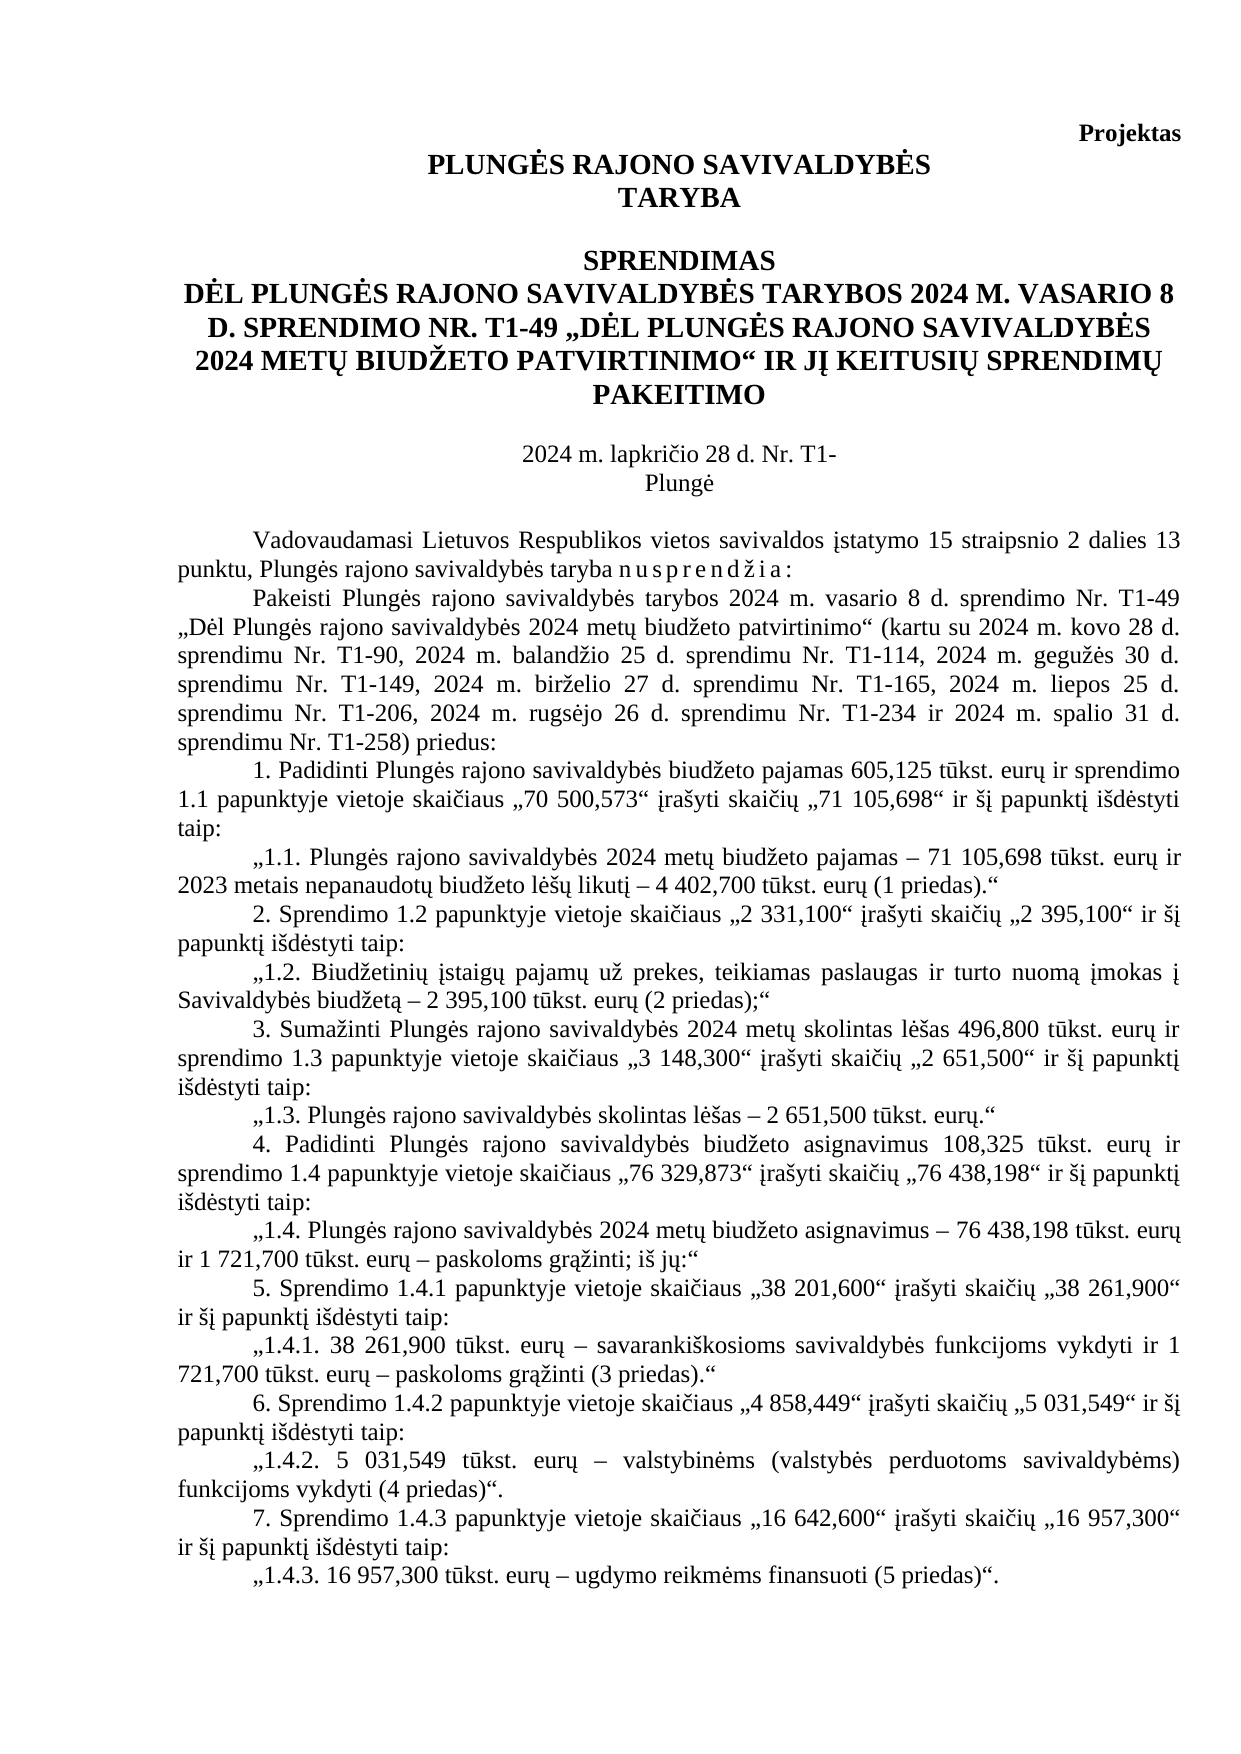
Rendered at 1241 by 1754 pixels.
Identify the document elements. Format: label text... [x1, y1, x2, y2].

text Plungė [177, 468, 1181, 497]
text SPRENDIMAS [177, 243, 1181, 276]
text „1.3. Plungės rajono savivaldybės skolintas lėšas – 2 651,500 tūkst. eurų.“ [177, 1100, 1181, 1129]
text „1.4.3. 16 957,300 tūkst. eurų – ugdymo reikmėms finansuoti (5 priedas)“. [177, 1560, 1181, 1589]
text „1.4.1. 38 261,900 tūkst. eurų – savarankiškosioms savivaldybės funkcijoms vykdyti ir 1 721,700 tūkst. eurų – paskoloms grąžinti (3 priedas).“ [177, 1330, 1181, 1388]
text 1. Padidinti Plungės rajono savivaldybės biudžeto pajamas 605,125 tūkst. eurų ir sprendimo 1.1 papunktyje vietoje skaičiaus „70 500,573“ įrašyti skaičių „71 105,698“ ir šį papunktį išdėstyti taip: [177, 755, 1181, 842]
text PLUNGĖS RAJONO SAVIVALDYBĖS [177, 147, 1181, 180]
text „1.1. Plungės rajono savivaldybės 2024 metų biudžeto pajamas – 71 105,698 tūkst. eurų ir 2023 metais nepanaudotų biudžeto lėšų likutį – 4 402,700 tūkst. eurų (1 priedas).“ [177, 842, 1181, 899]
text „1.4. Plungės rajono savivaldybės 2024 metų biudžeto asignavimus – 76 438,198 tūkst. eurų ir 1 721,700 tūkst. eurų – paskoloms grąžinti; iš jų:“ [177, 1215, 1181, 1273]
text Projektas [177, 118, 1181, 147]
text 6. Sprendimo 1.4.2 papunktyje vietoje skaičiaus „4 858,449“ įrašyti skaičių „5 031,549“ ir šį papunktį išdėstyti taip: [177, 1388, 1181, 1445]
text 2. Sprendimo 1.2 papunktyje vietoje skaičiaus „2 331,100“ įrašyti skaičių „2 395,100“ ir šį papunktį išdėstyti taip: [177, 899, 1181, 957]
text 4. Padidinti Plungės rajono savivaldybės biudžeto asignavimus 108,325 tūkst. eurų ir sprendimo 1.4 papunktyje vietoje skaičiaus „76 329,873“ įrašyti skaičių „76 438,198“ ir šį papunktį išdėstyti taip: [177, 1129, 1181, 1215]
text 5. Sprendimo 1.4.1 papunktyje vietoje skaičiaus „38 201,600“ įrašyti skaičių „38 261,900“ ir šį papunktį išdėstyti taip: [177, 1273, 1181, 1330]
text Pakeisti Plungės rajono savivaldybės tarybos 2024 m. vasario 8 d. sprendimo Nr. T1-49 „Dėl Plungės rajono savivaldybės 2024 metų biudžeto patvirtinimo“ (kartu su 2024 m. kovo 28 d. sprendimu Nr. T1-90, 2024 m. balandžio 25 d. sprendimu Nr. T1-114, 2024 m. gegužės 30 d. sprendimu Nr. T1-149, 2024 m. birželio 27 d. sprendimu Nr. T1-165, 2024 m. liepos 25 d. sprendimu Nr. T1-206, 2024 m. rugsėjo 26 d. sprendimu Nr. T1-234 ir 2024 m. spalio 31 d. sprendimu Nr. T1-258) priedus: [177, 583, 1181, 755]
text 2024 m. lapkričio 28 d. Nr. T1- [177, 439, 1181, 468]
text „1.2. Biudžetinių įstaigų pajamų už prekes, teikiamas paslaugas ir turto nuomą įmokas į Savivaldybės biudžetą – 2 395,100 tūkst. eurų (2 priedas);“ [177, 957, 1181, 1014]
text „1.4.2. 5 031,549 tūkst. eurų – valstybinėms (valstybės perduotoms savivaldybėms) funkcijoms vykdyti (4 priedas)“. [177, 1445, 1181, 1503]
text 3. Sumažinti Plungės rajono savivaldybės 2024 metų skolintas lėšas 496,800 tūkst. eurų ir sprendimo 1.3 papunktyje vietoje skaičiaus „3 148,300“ įrašyti skaičių „2 651,500“ ir šį papunktį išdėstyti taip: [177, 1014, 1181, 1100]
text DĖL PLUNGĖS RAJONO SAVIVALDYBĖS TARYBOS 2024 M. VASARIO 8 D. SPRENDIMO NR. T1-49 „DĖL PLUNGĖS RAJONO SAVIVALDYBĖS 2024 METŲ BIUDŽETO PATVIRTINIMO“ IR JĮ KEITUSIŲ SPRENDIMŲ PAKEITIMO [177, 276, 1181, 410]
text Vadovaudamasi Lietuvos Respublikos vietos savivaldos įstatymo 15 straipsnio 2 dalies 13 punktu, Plungės rajono savivaldybės taryba nusprendžia: [177, 525, 1181, 583]
text 7. Sprendimo 1.4.3 papunktyje vietoje skaičiaus „16 642,600“ įrašyti skaičių „16 957,300“ ir šį papunktį išdėstyti taip: [177, 1503, 1181, 1560]
text TARYBA [177, 180, 1181, 214]
